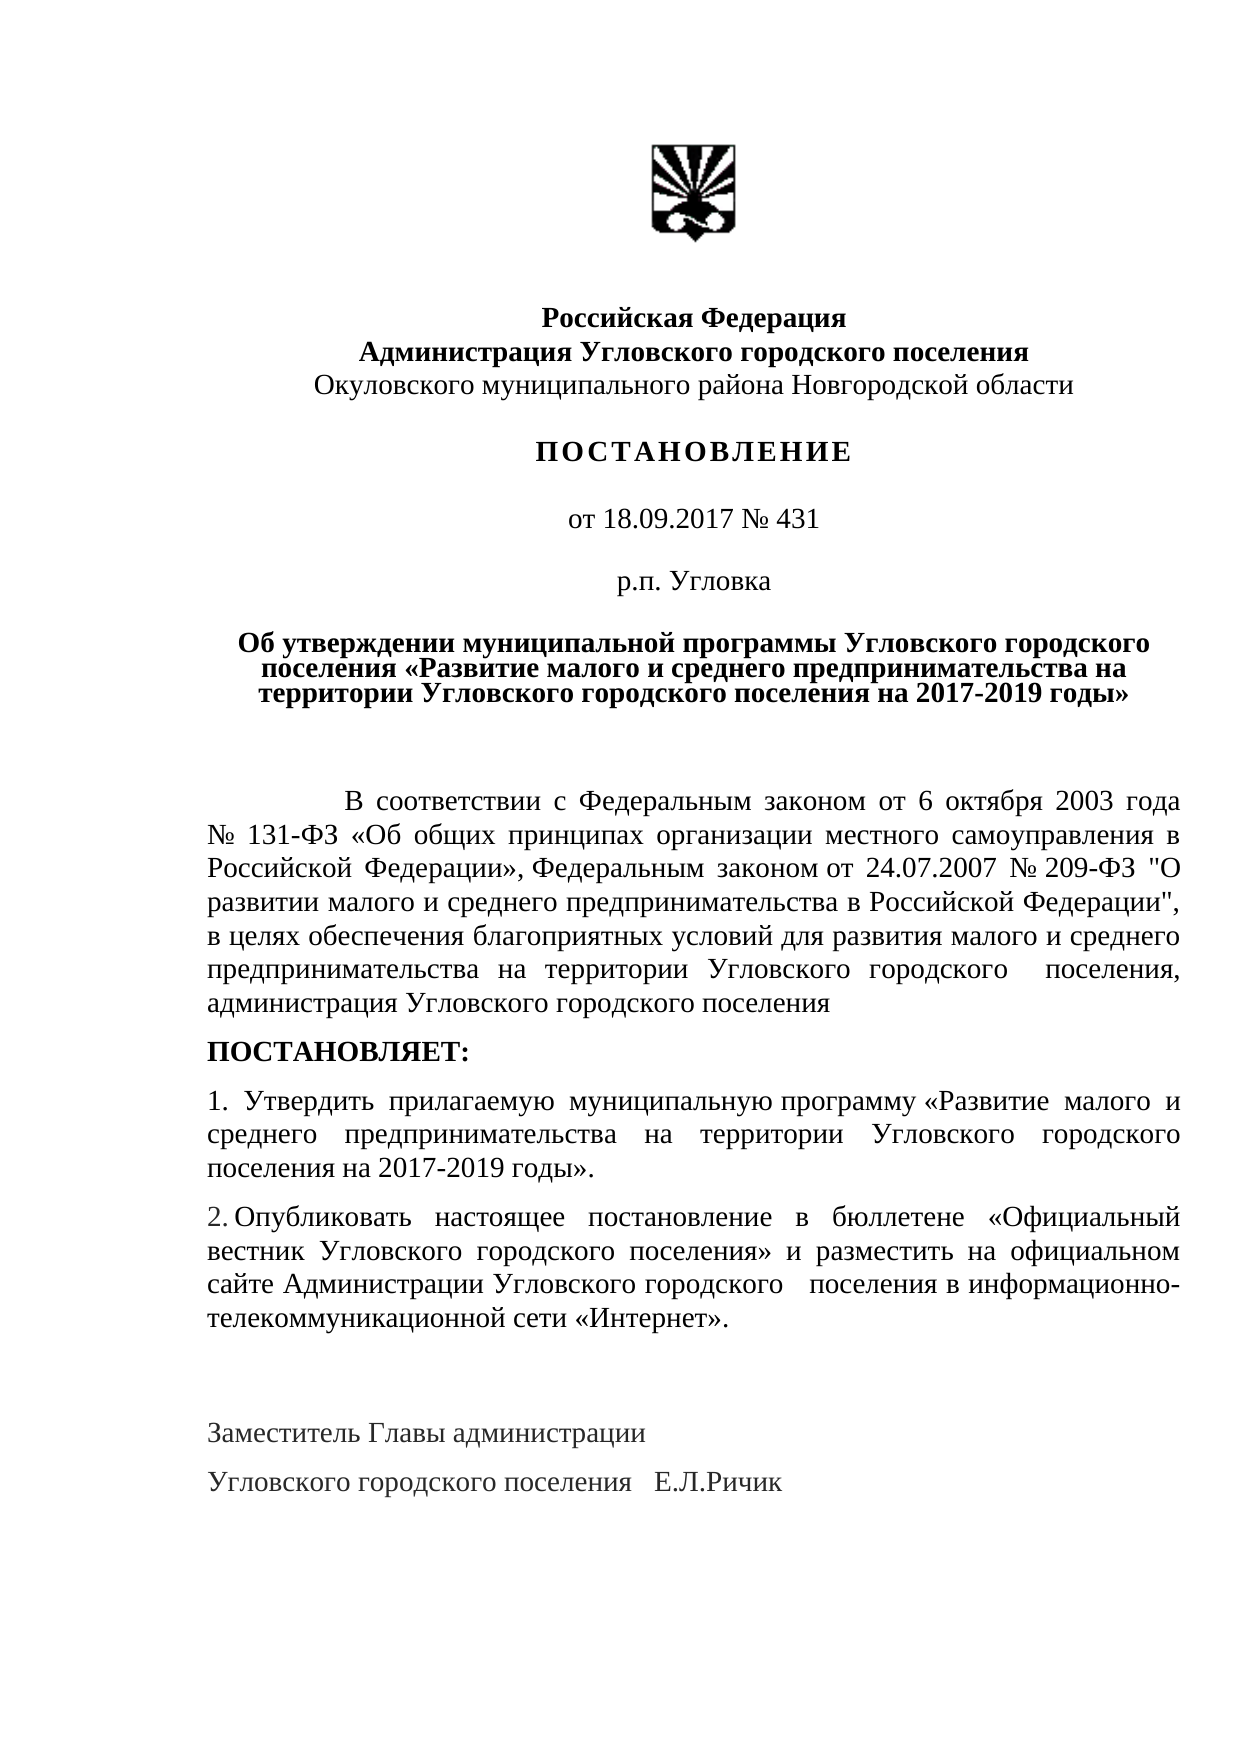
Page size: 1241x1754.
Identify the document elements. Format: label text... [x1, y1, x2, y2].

text 1. Утвердить прилагаемую муниципальную программу «Развитие малого и среднего предпринимательства на территории Угловского городского поселения на 2017-2019 годы». [207, 1083, 1181, 1184]
picture [645, 138, 743, 246]
subtitle Окуловского муниципального района Новгородской области [207, 367, 1181, 401]
text П О С Т А Н О В Л Е Н И Е [207, 434, 1181, 468]
subtitle Российская Федерация [207, 300, 1181, 334]
text р.п. Угловка [207, 563, 1181, 596]
subtitle Администрация Угловского городского поселения [207, 334, 1181, 367]
text В соответствии с Федеральным законом от 6 октября 2003 года № 131-ФЗ «Об общих принципах организации местного самоуправления в Российской Федерации», Федеральным законом от 24.07.2007 № 209-ФЗ "О развитии малого и среднего предпринимательства в Российской Федерации", в целях обеспечения благоприятных условий для развития малого и среднего предпринимательства на территории Угловского городского поселения, администрация Угловского городского поселения [207, 783, 1181, 1018]
text ПОСТАНОВЛЯЕТ: [207, 1034, 1181, 1067]
text 2. Опубликовать настоящее постановление в бюллетене «Официальный вестник Угловского городского поселения» и разместить на официальном сайте Администрации Угловского городского поселения в информационно-телекоммуникационной сети «Интернет». [207, 1199, 1181, 1333]
text Угловского городского поселения Е.Л.Ричик [207, 1464, 1181, 1498]
text Заместитель Главы администрации [207, 1415, 1181, 1449]
text от 18.09.2017 № 431 [207, 501, 1181, 535]
text Об утверждении муниципальной программы Угловского городского поселения «Развитие малого и среднего предпринимательства на территории Угловского городского поселения на 2017-2019 годы» [207, 632, 1181, 707]
